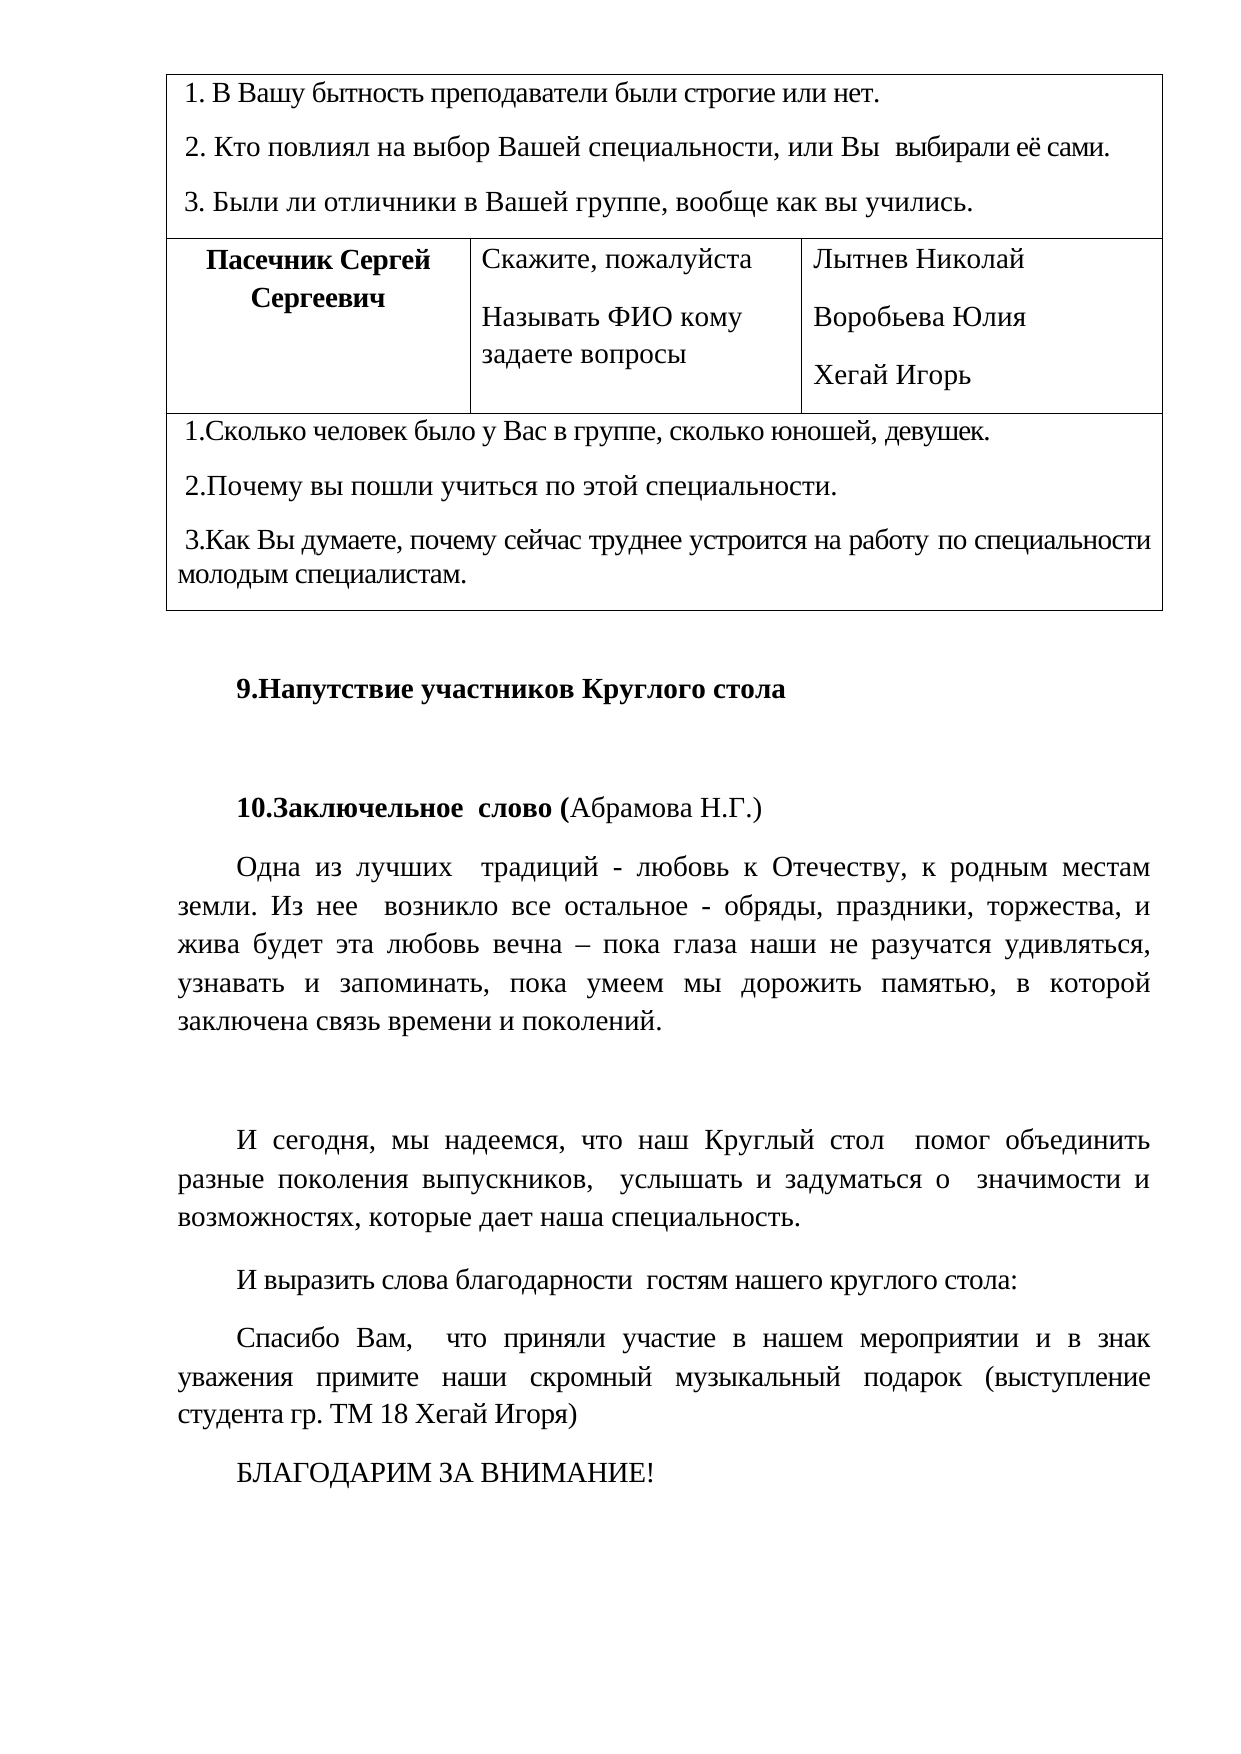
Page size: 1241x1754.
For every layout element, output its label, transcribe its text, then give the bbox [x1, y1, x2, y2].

text Одна из лучших традиций - любовь к Отечеству, к родным местам земли. Из нее возникло все остальное - обряды, праздники, торжества, и жива будет эта любовь вечна – пока глаза наши не разучатся удивляться, узнавать и запоминать, пока умеем мы дорожить памятью, в которой заключена связь времени и поколений. [177, 849, 1152, 1037]
table_cell Лытнев Николай Воробьева Юлия Хегай Игорь [802, 239, 1162, 412]
text 10.Заключельное слово (Абрамова Н.Г.) [177, 790, 1152, 823]
table_cell Скажите, пожалуйста Называть ФИО кому задаете вопросы [471, 239, 801, 412]
table_cell 1.Сколько человек было у Вас в группе, сколько юношей, девушек. 2.Почему вы пошли учиться по этой специальности. 3.Как Вы думаете, почему сейчас труднее устроится на работу по специальности молодым специалистам. [167, 414, 1162, 610]
table_cell 1. В Вашу бытность преподаватели были строгие или нет. 2. Кто повлиял на выбор Вашей специальности, или Вы выбирали её сами. 3. Были ли отличники в Вашей группе, вообще как вы учились. [167, 75, 1162, 238]
text 9.Напутствие участников Круглого стола [177, 671, 1152, 705]
text И сегодня, мы надеемся, что наш Круглый стол помог объединить разные поколения выпускников, услышать и задуматься о значимости и возможностях, которые дает наша специальность. [177, 1122, 1152, 1233]
text И выразить слова благодарности гостям нашего круглого стола: [177, 1259, 1152, 1297]
text БЛАГОДАРИМ ЗА ВНИМАНИЕ! [177, 1452, 1152, 1490]
table_cell Пасечник Сергей Сергеевич [167, 239, 470, 412]
text Спасибо Вам, что приняли участие в нашем мероприятии и в знак уважения примите наши скромный музыкальный подарок (выступление студента гр. ТМ 18 Хегай Игоря) [177, 1317, 1152, 1432]
